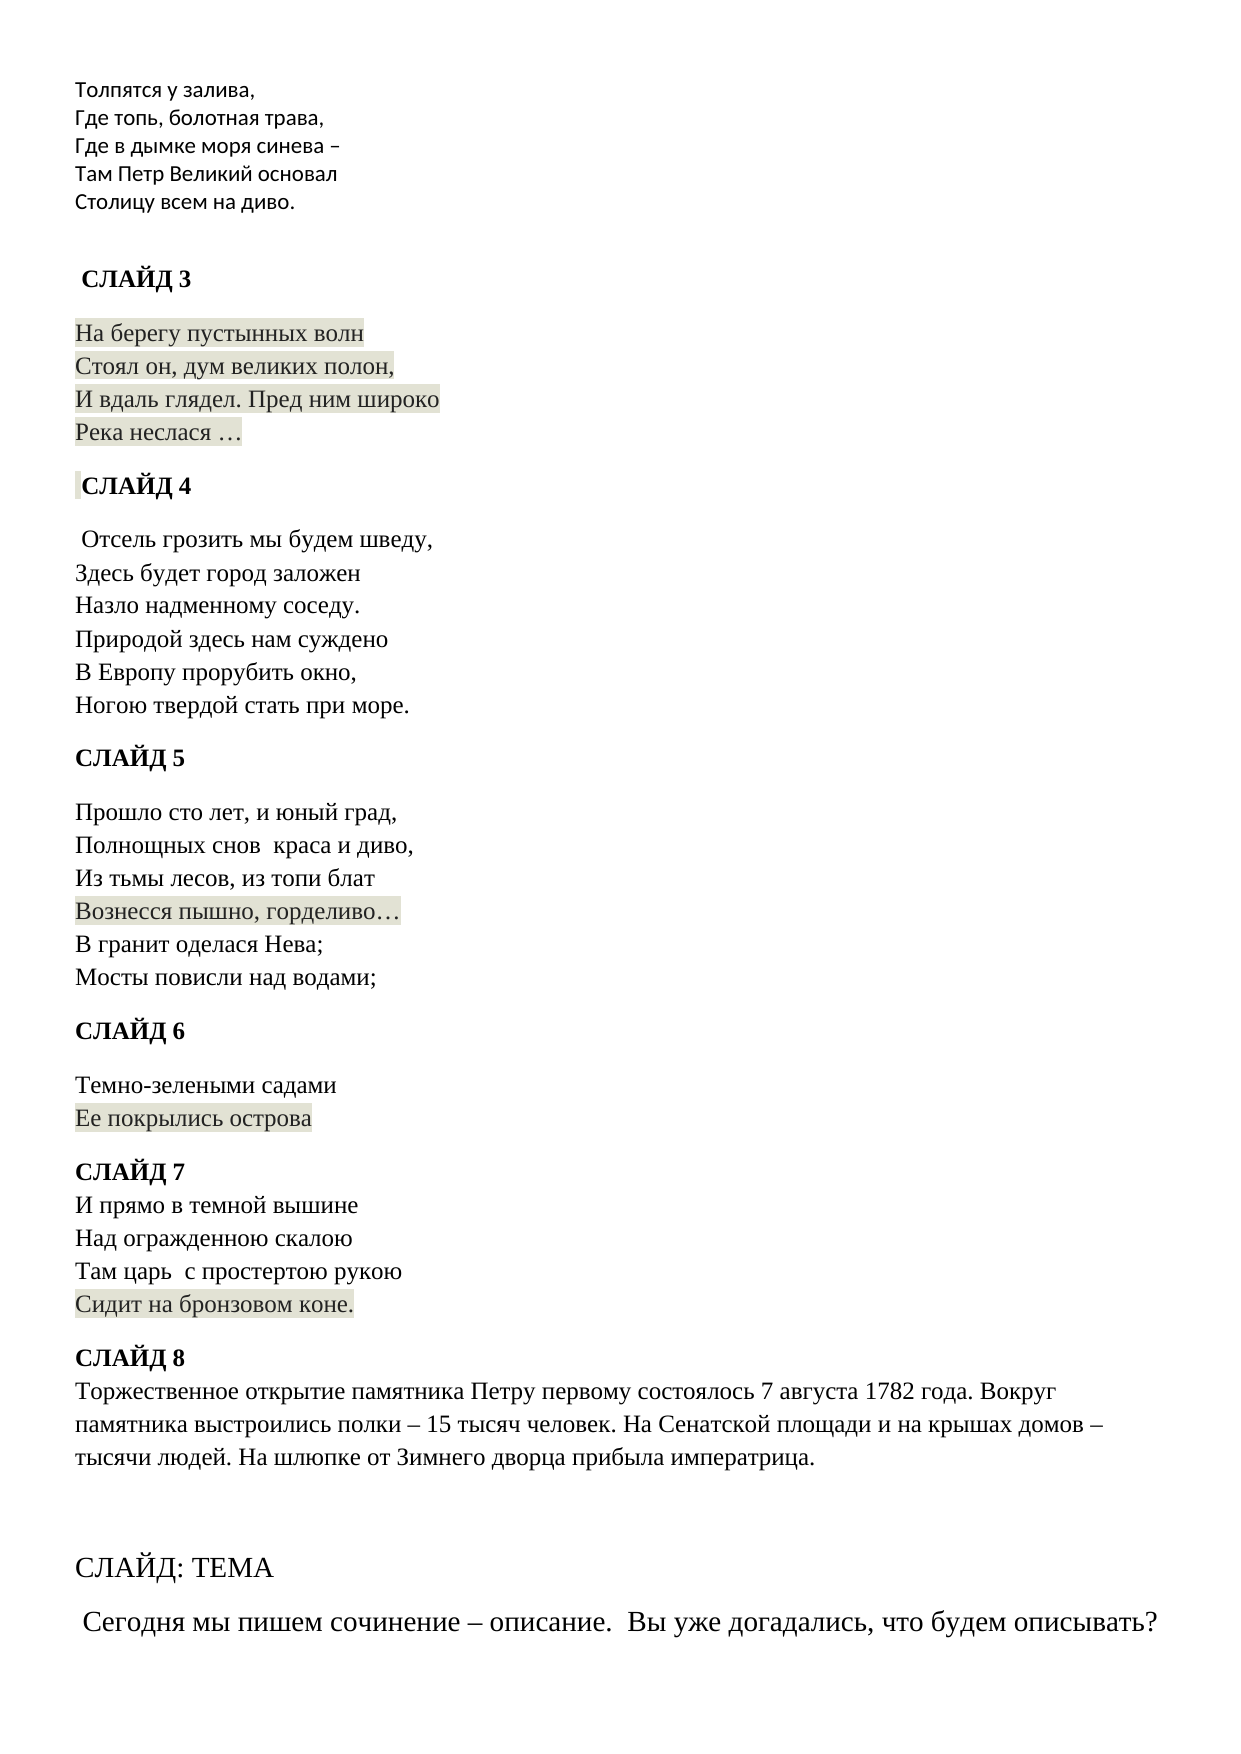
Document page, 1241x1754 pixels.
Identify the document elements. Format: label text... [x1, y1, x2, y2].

text Сегодня мы пишем сочинение – описание. Вы уже догадались, что будем описывать? [75, 1604, 1165, 1638]
text СЛАЙД 3 [75, 264, 1165, 293]
text СЛАЙД 8 Торжественное открытие памятника Петру первому состоялось 7 августа 1782 года. Вокруг памятника выстроились полки – 15 тысяч человек. На Сенатской площади и на крышах домов – тысячи людей. На шлюпке от Зимнего дворца прибыла императрица. [75, 1343, 1165, 1471]
text Отсель грозить мы будем шведу, Здесь будет город заложен Назло надменному соседу. Природой здесь нам суждено В Европу прорубить окно, Ногою твердой стать при море. [75, 524, 1165, 718]
text На берегу пустынных волн Стоял он, дум великих полон, И вдаль глядел. Пред ним широко Река неслася … [75, 318, 1165, 446]
text СЛАЙД 5 [75, 743, 1165, 772]
text СЛАЙД 6 [75, 1016, 1165, 1045]
text СЛАЙД 7 И прямо в темной вышине Над огражденною скалою Там царь с простертою рукою Сидит на бронзовом коне. [75, 1157, 1165, 1318]
text СЛАЙД 4 [81, 471, 1165, 499]
text Темно-зелеными садами Ее покрылись острова [75, 1070, 1165, 1132]
text Прошло сто лет, и юный град, Полнощных снов краса и диво, Из тьмы лесов, из топи блат Вознесся пышно, горделиво… В гранит оделася Нева; Мосты повисли над водами; [75, 797, 1165, 991]
text СЛАЙД: ТЕМА [75, 1550, 1165, 1583]
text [75, 75, 1165, 243]
